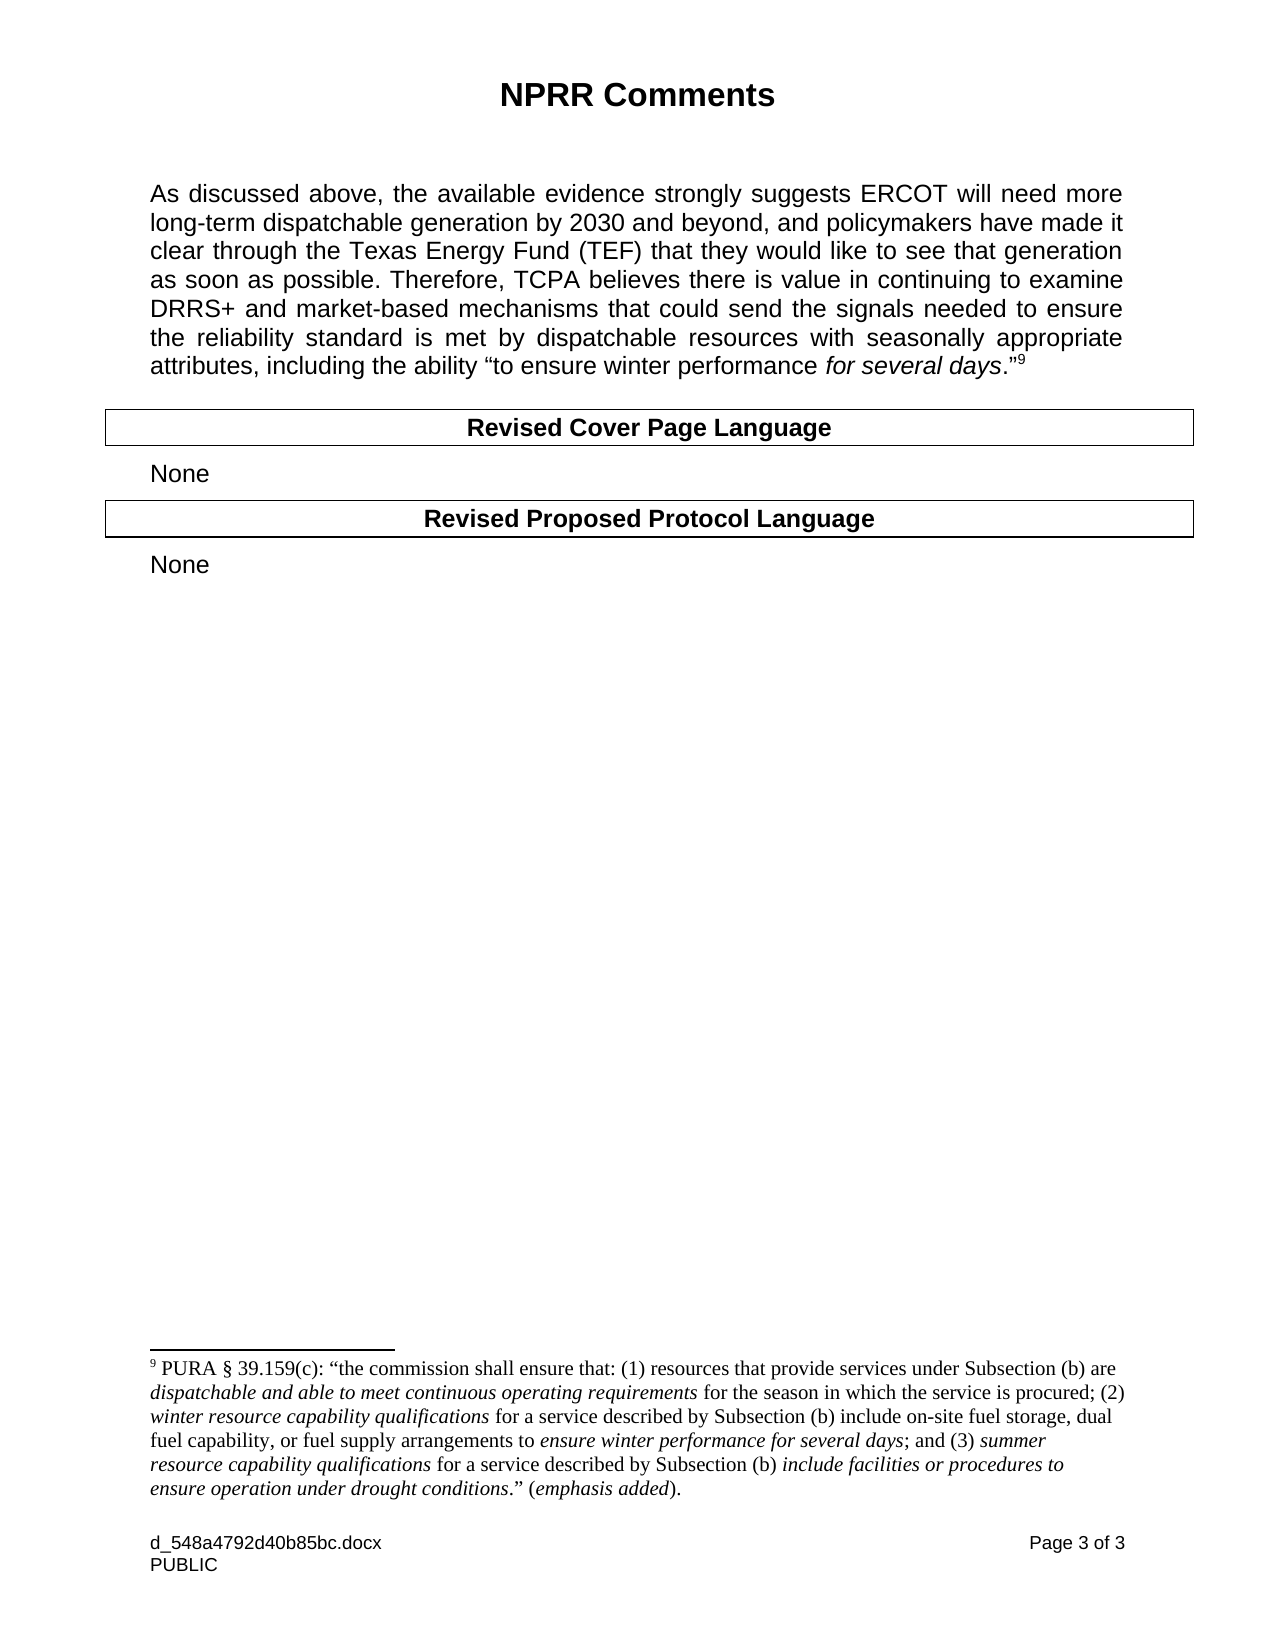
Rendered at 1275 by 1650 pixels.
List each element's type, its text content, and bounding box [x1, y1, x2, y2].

text None [150, 550, 1125, 579]
table_header Revised Cover Page Language [106, 410, 1193, 445]
text As discussed above, the available evidence strongly suggests ERCOT will need more long-term dispatchable generation by 2030 and beyond, and policymakers have made it clear through the Texas Energy Fund (TEF) that they would like to see that generation as soon as possible. Therefore, TCPA believes there is value in continuing to examine DRRS+ and market-based mechanisms that could send the signals needed to ensure the reliability standard is met by dispatchable resources with seasonally appropriate attributes, including the ability “to ensure winter performance for several days.” [150, 179, 1125, 380]
table_header Revised Proposed Protocol Language [106, 501, 1193, 536]
text None [150, 459, 1125, 487]
